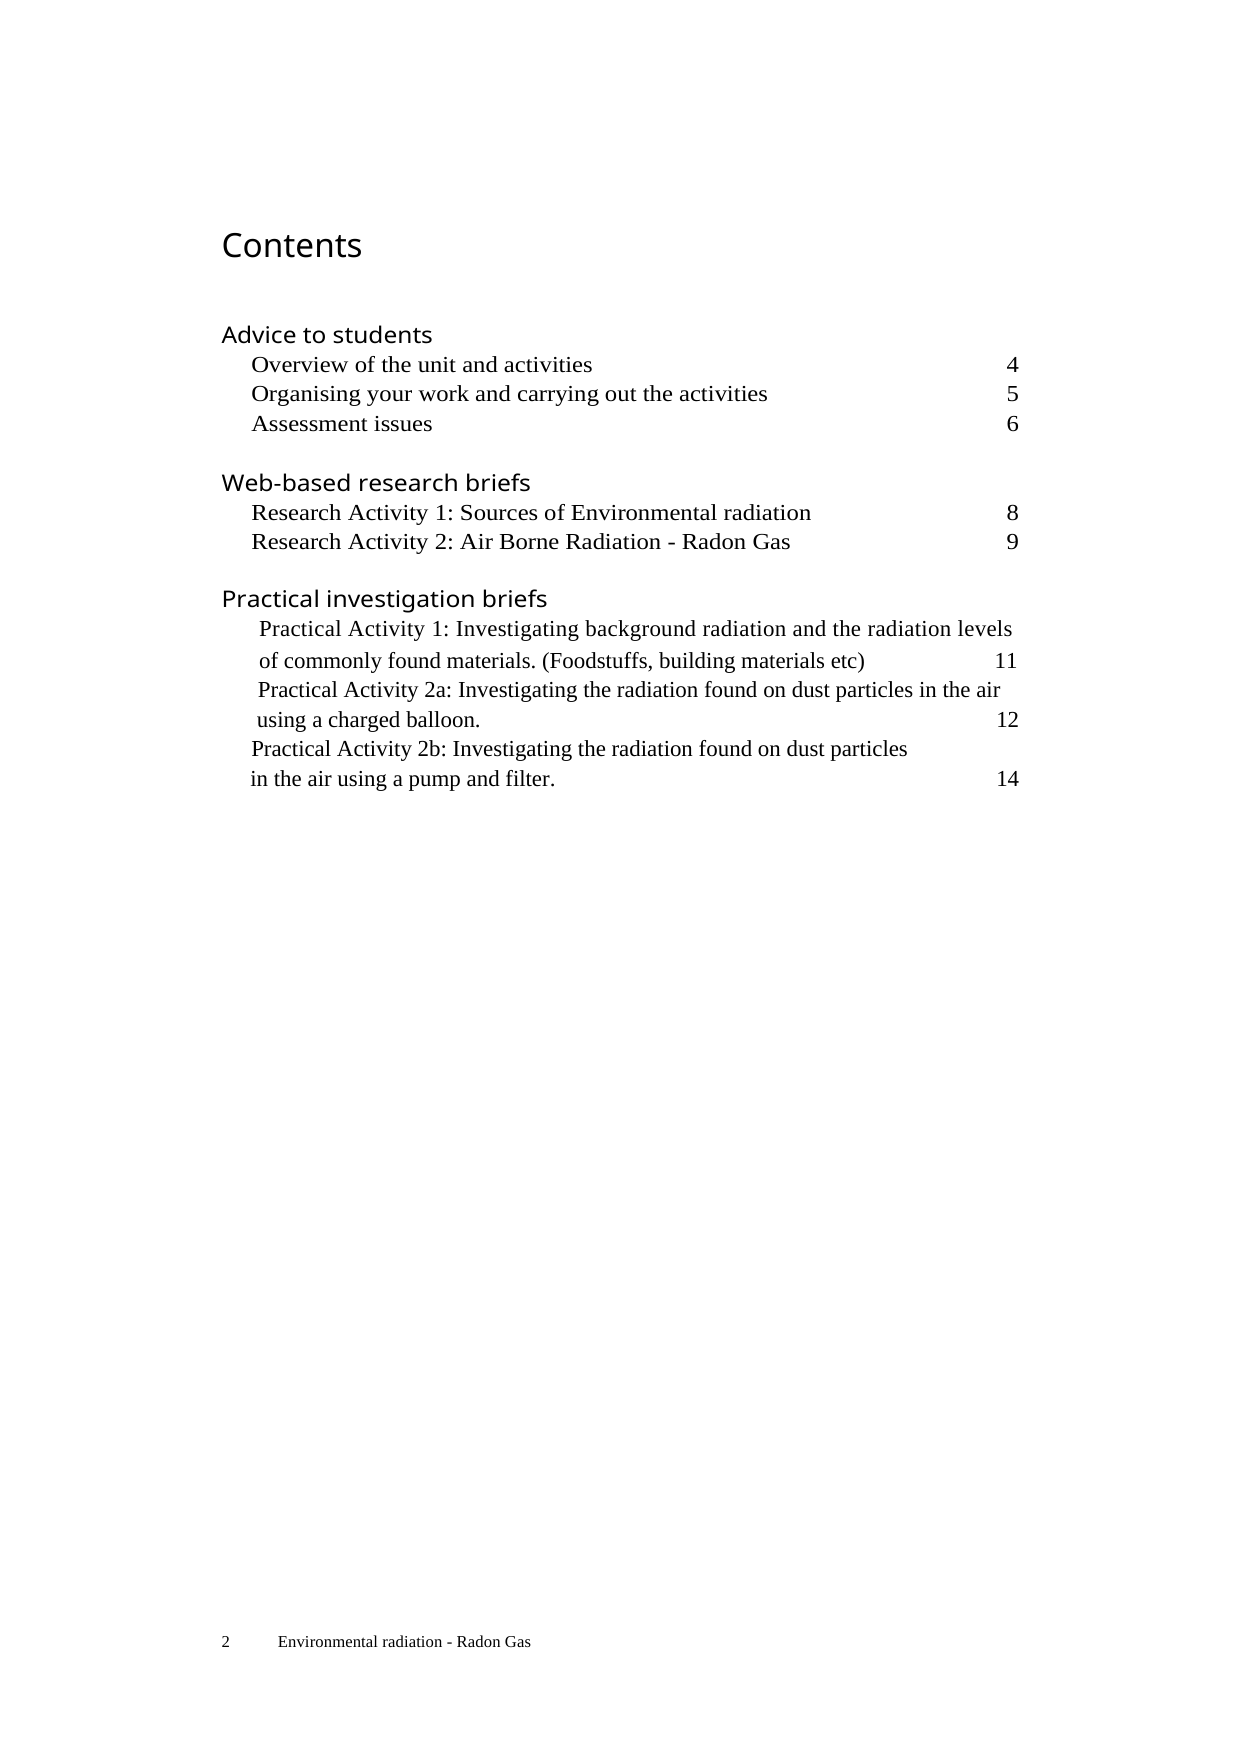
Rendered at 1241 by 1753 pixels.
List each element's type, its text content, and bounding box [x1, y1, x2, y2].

text Practical investigation briefs [221, 587, 1240, 613]
text Assessment issues 6 [221, 410, 1240, 437]
text in the air using a pump and filter. 14 [250, 765, 1240, 792]
text Practical Activity 2b: Investigating the radiation found on dust particles [250, 736, 1240, 762]
text of commonly found materials. (Foodstuffs, building materials etc) 11 [259, 647, 1240, 673]
text Organising your work and carrying out the activities 5 [221, 381, 1240, 407]
text 2 Environmental radiation - Radon Gas [221, 1632, 1240, 1652]
text Research Activity 2: Air Borne Radiation - Radon Gas 9 [221, 529, 1240, 555]
text Overview of the unit and activities 4 [221, 351, 1240, 378]
text Advice to students [221, 322, 1240, 348]
text using a charged balloon. 12 [250, 706, 1240, 733]
text Web-based research briefs [221, 470, 1240, 496]
text Research Activity 1: Sources of Environmental radiation 8 [221, 499, 1240, 525]
text Practical Activity 1: Investigating background radiation and the radiation levels [259, 616, 1240, 642]
text Practical Activity 2a: Investigating the radiation found on dust particles in the air [258, 676, 1240, 702]
text Contents [221, 227, 1240, 265]
